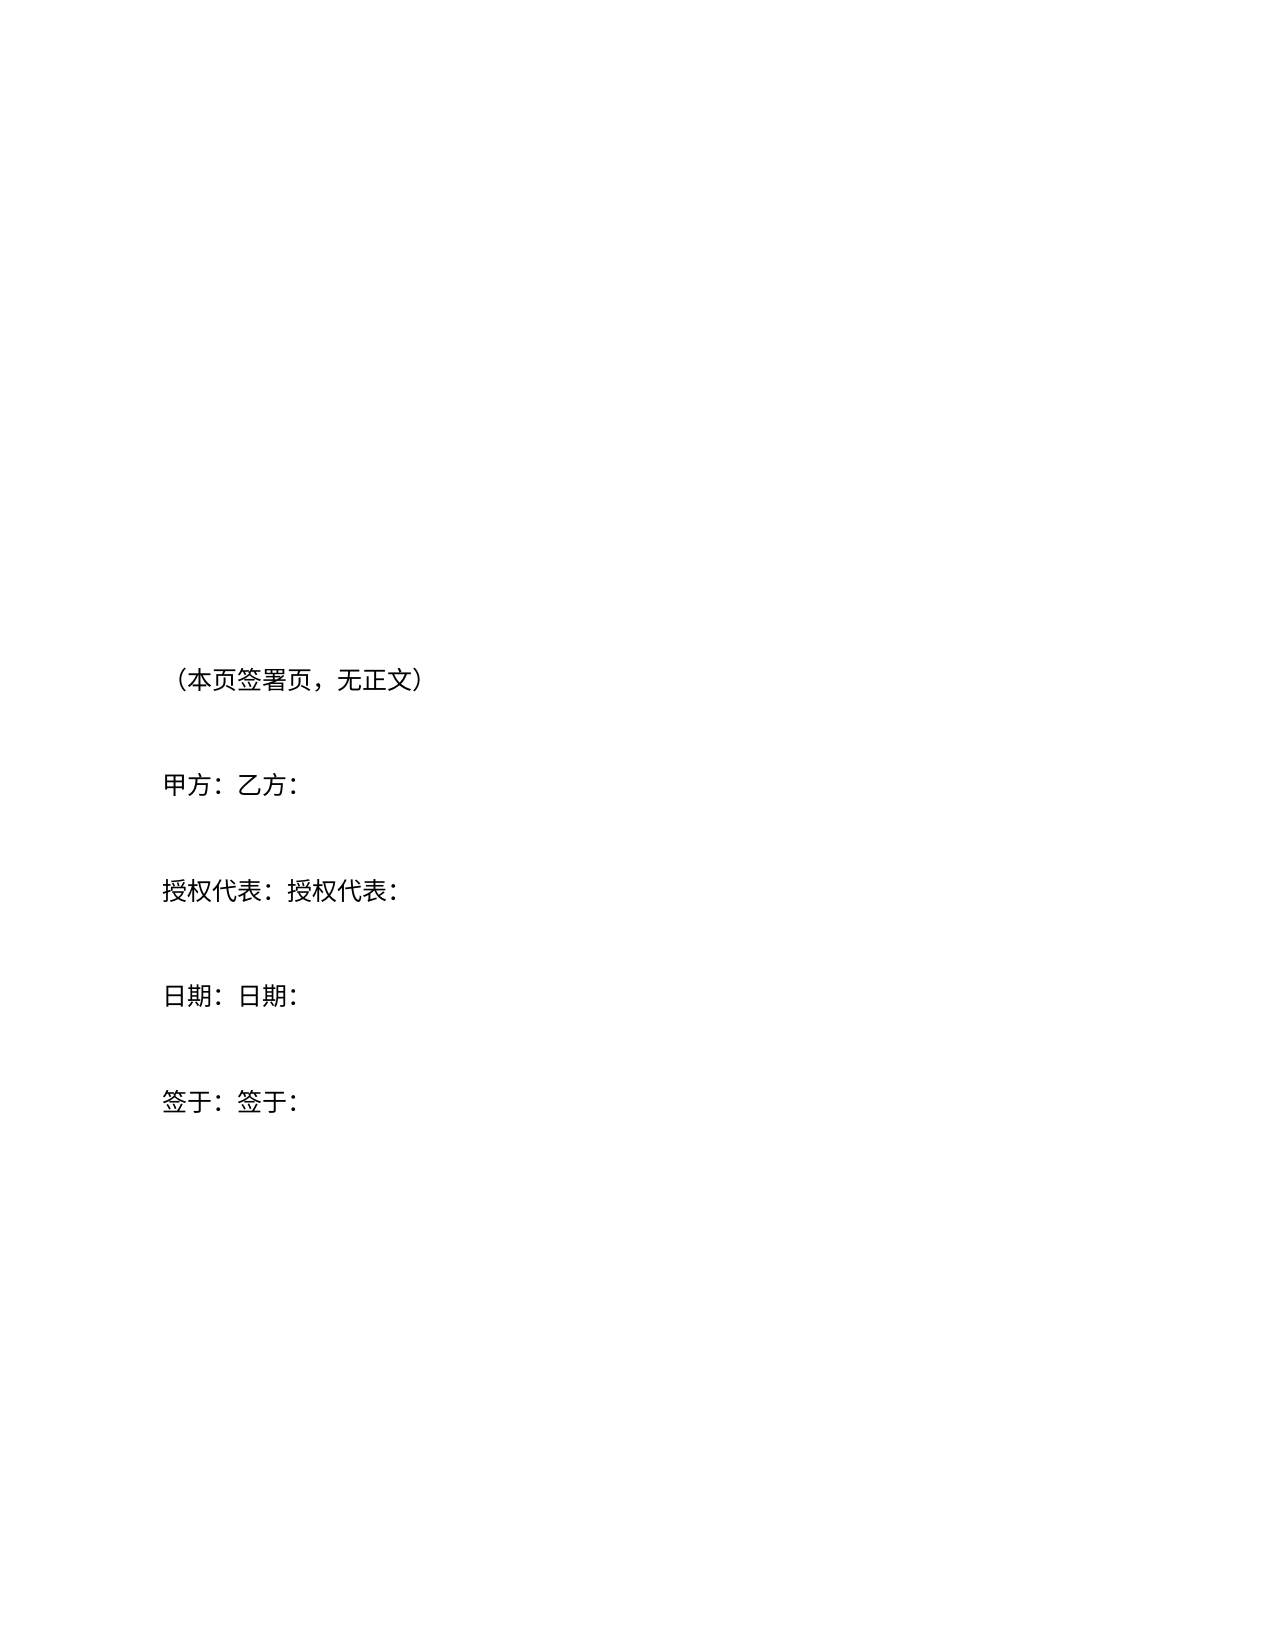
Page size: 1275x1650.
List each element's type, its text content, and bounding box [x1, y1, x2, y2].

text 签于：签于： [112, 1082, 1162, 1118]
text （本页签署页，无正文） [112, 660, 1162, 697]
text 甲方：乙方： [112, 766, 1162, 802]
text 授权代表：授权代表： [112, 871, 1162, 907]
text 日期：日期： [112, 977, 1162, 1013]
